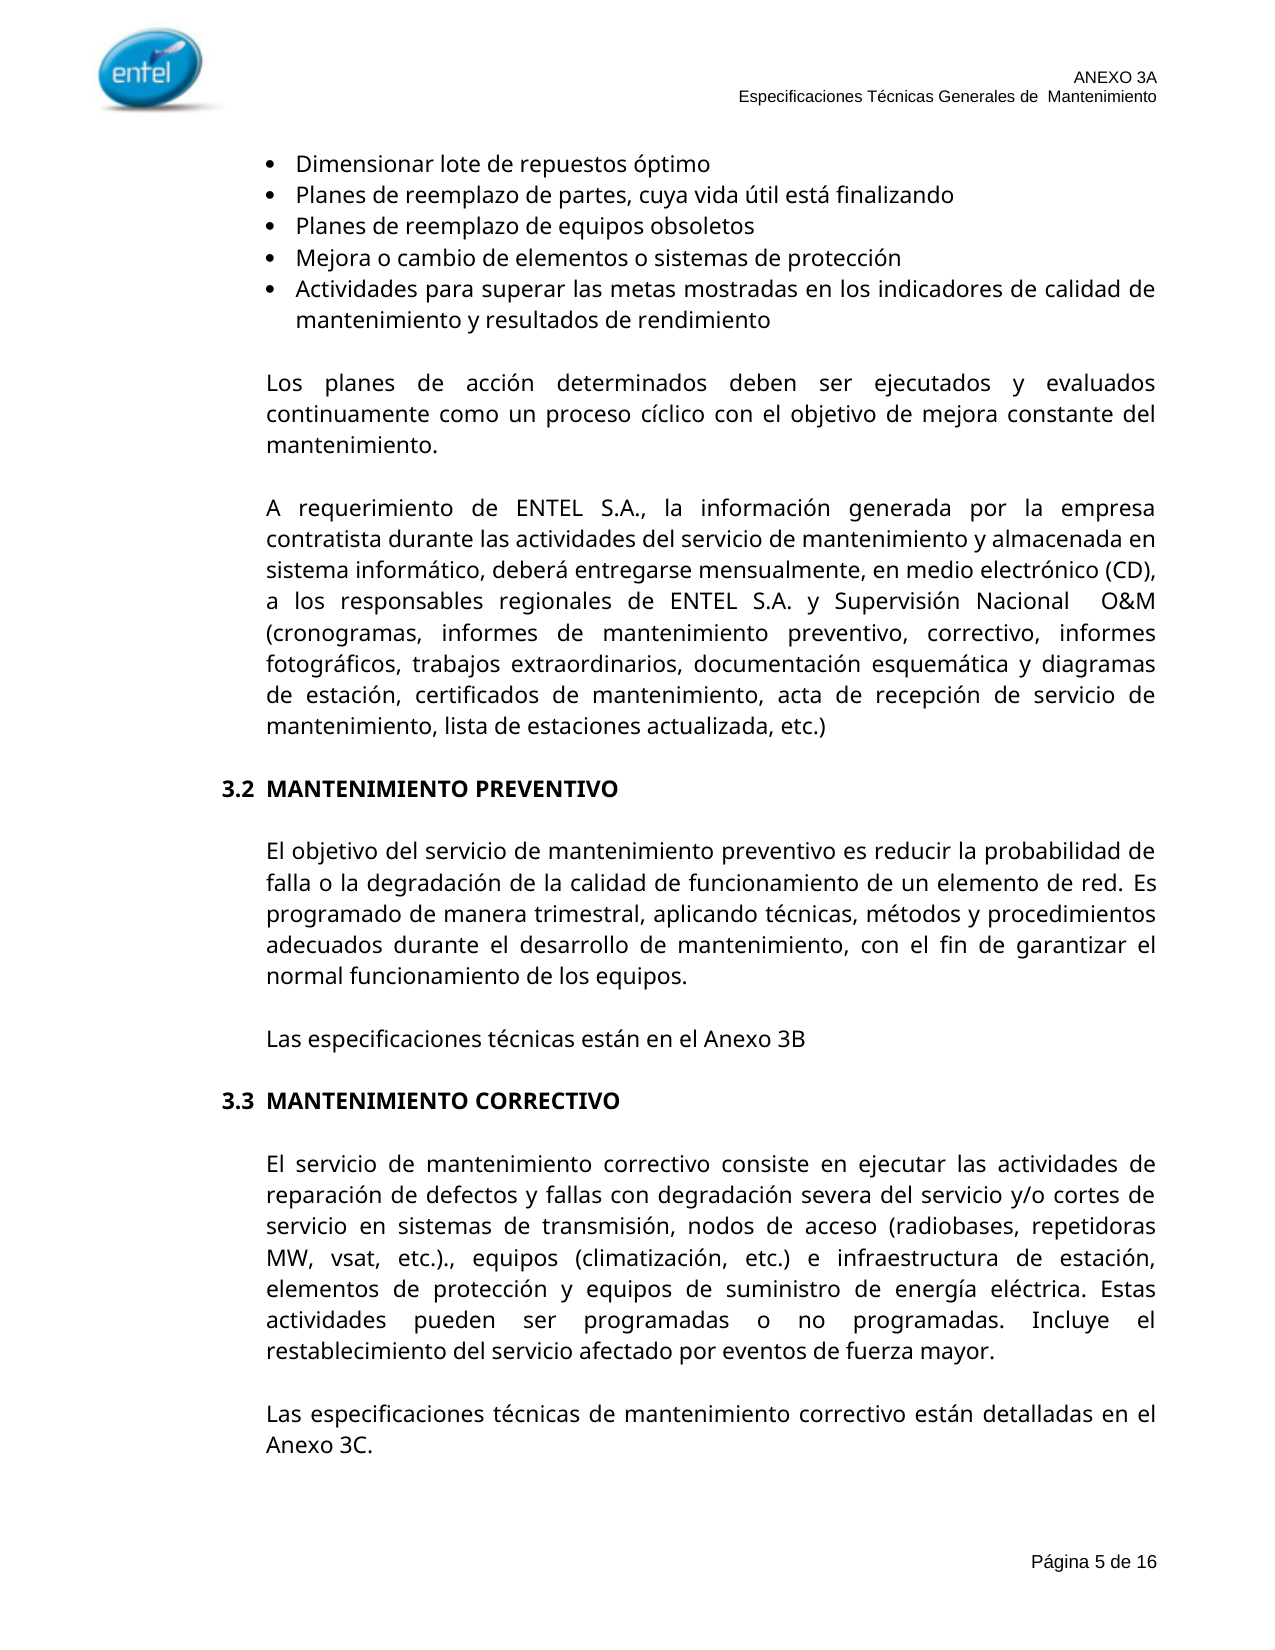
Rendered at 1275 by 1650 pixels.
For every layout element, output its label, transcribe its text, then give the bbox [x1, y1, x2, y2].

subtitle MANTENIMIENTO CORRECTIVO [222, 1085, 1157, 1116]
text El objetivo del servicio de mantenimiento preventivo es reducir la probabilidad de falla o la degradación de la calidad de funcionamiento de un elemento de red. Es programado de manera trimestral, aplicando técnicas, métodos y procedimientos adecuados durante el desarrollo de mantenimiento, con el fin de garantizar el normal funcionamiento de los equipos. [266, 835, 1157, 991]
subtitle MANTENIMIENTO PREVENTIVO [222, 773, 1157, 804]
list Actividades para superar las metas mostradas en los indicadores de calidad de mantenimiento y resultados de rendimiento [266, 273, 1157, 335]
text Las especificaciones técnicas de mantenimiento correctivo están detalladas en el Anexo 3C. [266, 1398, 1157, 1460]
text El servicio de mantenimiento correctivo consiste en ejecutar las actividades de reparación de defectos y fallas con degradación severa del servicio y/o cortes de servicio en sistemas de transmisión, nodos de acceso (radiobases, repetidoras MW, vsat, etc.)., equipos (climatización, etc.) e infraestructura de estación, elementos de protección y equipos de suministro de energía eléctrica. Estas actividades pueden ser programadas o no programadas. Incluye el restablecimiento del servicio afectado por eventos de fuerza mayor. [266, 1148, 1157, 1366]
picture [82, 21, 225, 119]
text A requerimiento de ENTEL S.A., la información generada por la empresa contratista durante las actividades del servicio de mantenimiento y almacenada en sistema informático, deberá entregarse mensualmente, en medio electrónico (CD), a los responsables regionales de ENTEL S.A. y Supervisión Nacional O&M (cronogramas, informes de mantenimiento preventivo, correctivo, informes fotográficos, trabajos extraordinarios, documentación esquemática y diagramas de estación, certificados de mantenimiento, acta de recepción de servicio de mantenimiento, lista de estaciones actualizada, etc.) [266, 491, 1157, 741]
text Los planes de acción determinados deben ser ejecutados y evaluados continuamente como un proceso cíclico con el objetivo de mejora constante del mantenimiento. [266, 366, 1157, 460]
text Las especificaciones técnicas están en el Anexo 3B [266, 1023, 1157, 1054]
list Planes de reemplazo de partes, cuya vida útil está finalizando [266, 179, 1157, 210]
list Mejora o cambio de elementos o sistemas de protección [266, 241, 1157, 273]
list Planes de reemplazo de equipos obsoletos [266, 210, 1157, 241]
list Dimensionar lote de repuestos óptimo [266, 148, 1157, 179]
